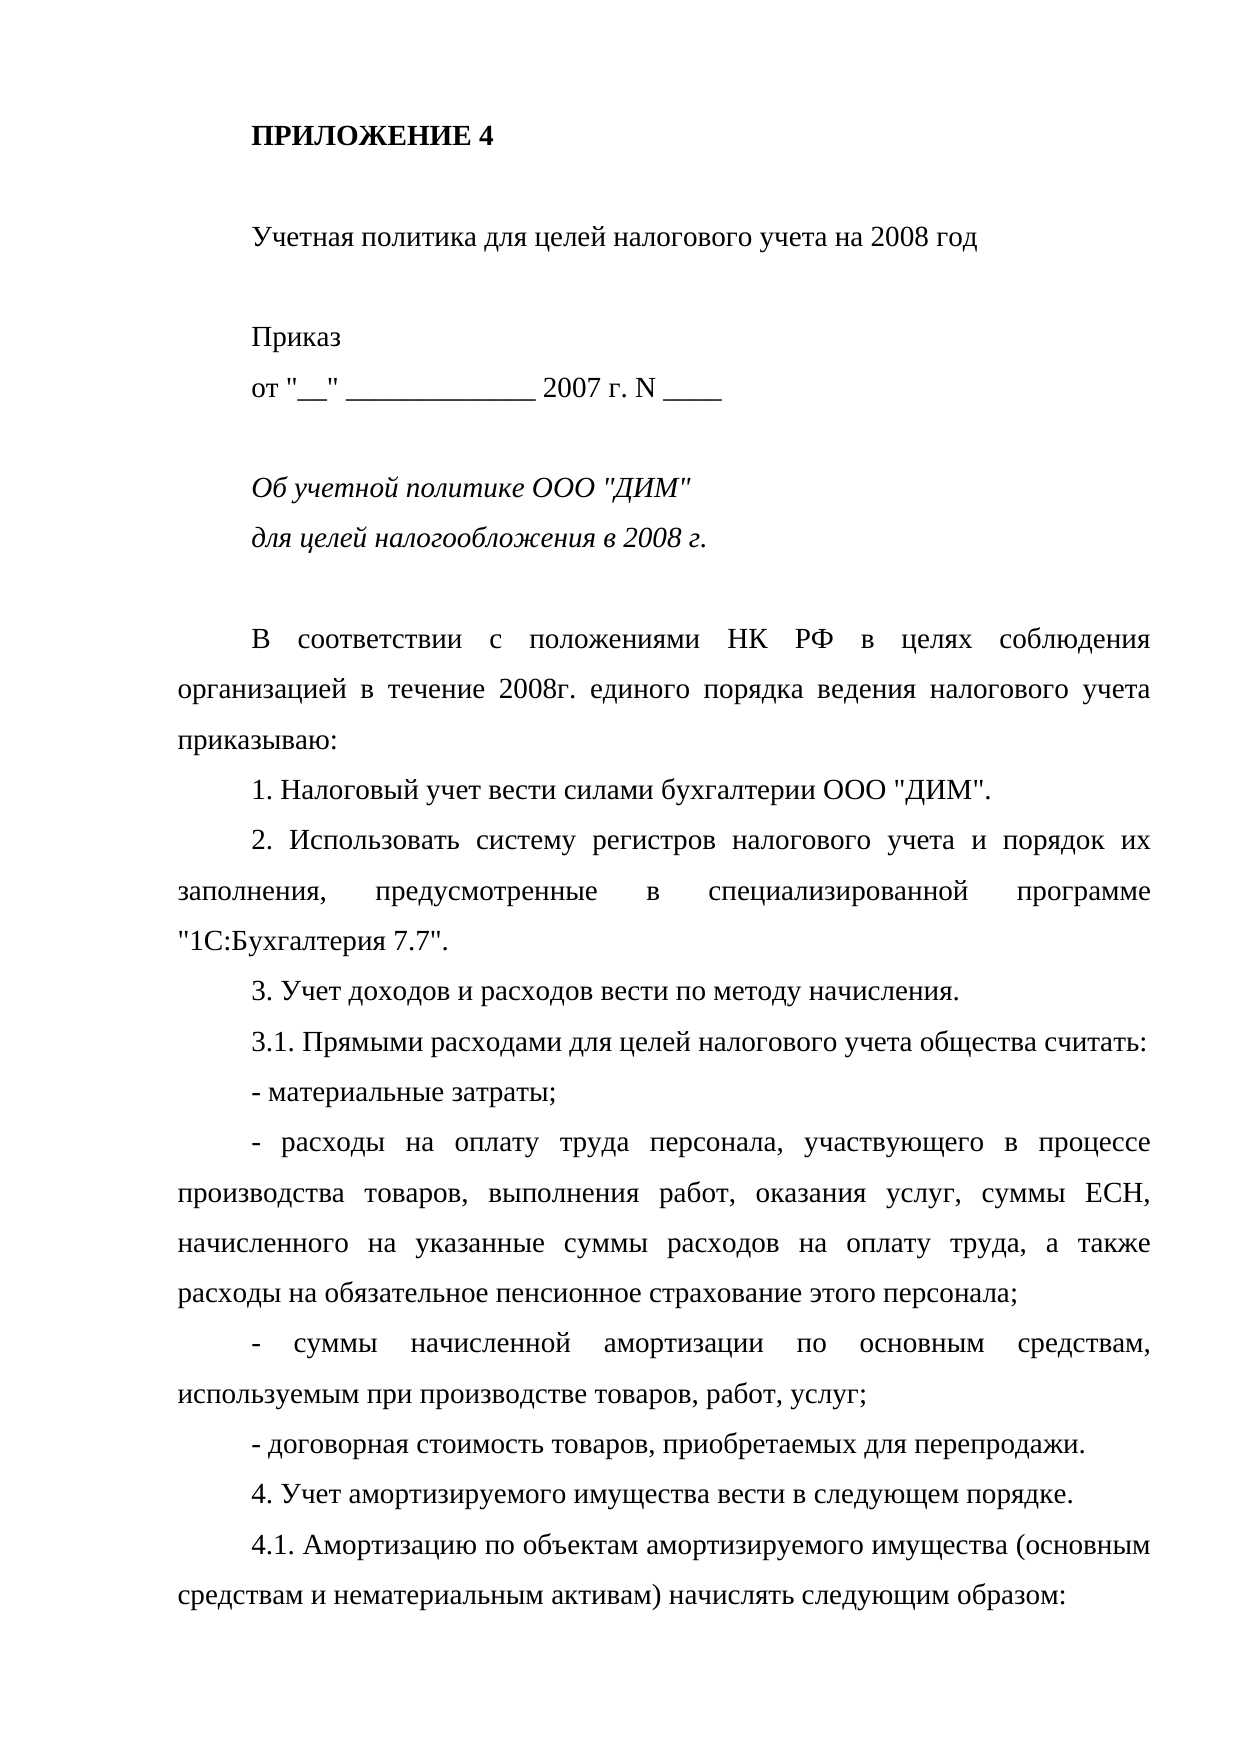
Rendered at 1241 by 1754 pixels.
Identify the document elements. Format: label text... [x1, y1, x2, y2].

text 4. Учет амортизируемого имущества вести в следующем порядке. [177, 1477, 1152, 1510]
text от "__" _____________ . N ____ [177, 370, 1152, 403]
text Приказ [177, 319, 1152, 353]
text В соответствии с положениями НК РФ в целях соблюдения организацией в течение 2008г. единого порядка ведения налогового учета приказываю: [177, 621, 1152, 755]
text Учетная политика для целей налогового учета на 2008 год [177, 219, 1152, 252]
text 1. Налоговый учет вести силами бухгалтерии ООО "ДИМ". [177, 772, 1152, 806]
text Об учетной политике ООО "ДИМ" [177, 470, 1152, 504]
text 4.1. Амортизацию по объектам амортизируемого имущества (основным средствам и нематериальным активам) начислять следующим образом: [177, 1527, 1152, 1611]
text - расходы на оплату труда персонала, участвующего в процессе производства товаров, выполнения работ, оказания услуг, суммы ЕСН, начисленного на указанные суммы расходов на оплату труда, а также расходы на обязательное пенсионное страхование этого персонала; [177, 1124, 1152, 1309]
text 3. Учет доходов и расходов вести по методу начисления. [177, 973, 1152, 1007]
text 2. Использовать систему регистров налогового учета и порядок их заполнения, предусмотренные в специализированной программе "1С:Бухгалтерия 7.7". [177, 822, 1152, 957]
text - суммы начисленной амортизации по основным средствам, используемым при производстве товаров, работ, услуг; [177, 1326, 1152, 1409]
text - договорная стоимость товаров, приобретаемых для перепродажи. [177, 1426, 1152, 1460]
text ПРИЛОЖЕНИЕ 4 [177, 118, 1152, 152]
text - материальные затраты; [177, 1074, 1152, 1108]
text 3.1. Прямыми расходами для целей налогового учета общества считать: [177, 1024, 1152, 1057]
text для целей налогообложения в . [177, 521, 1152, 554]
